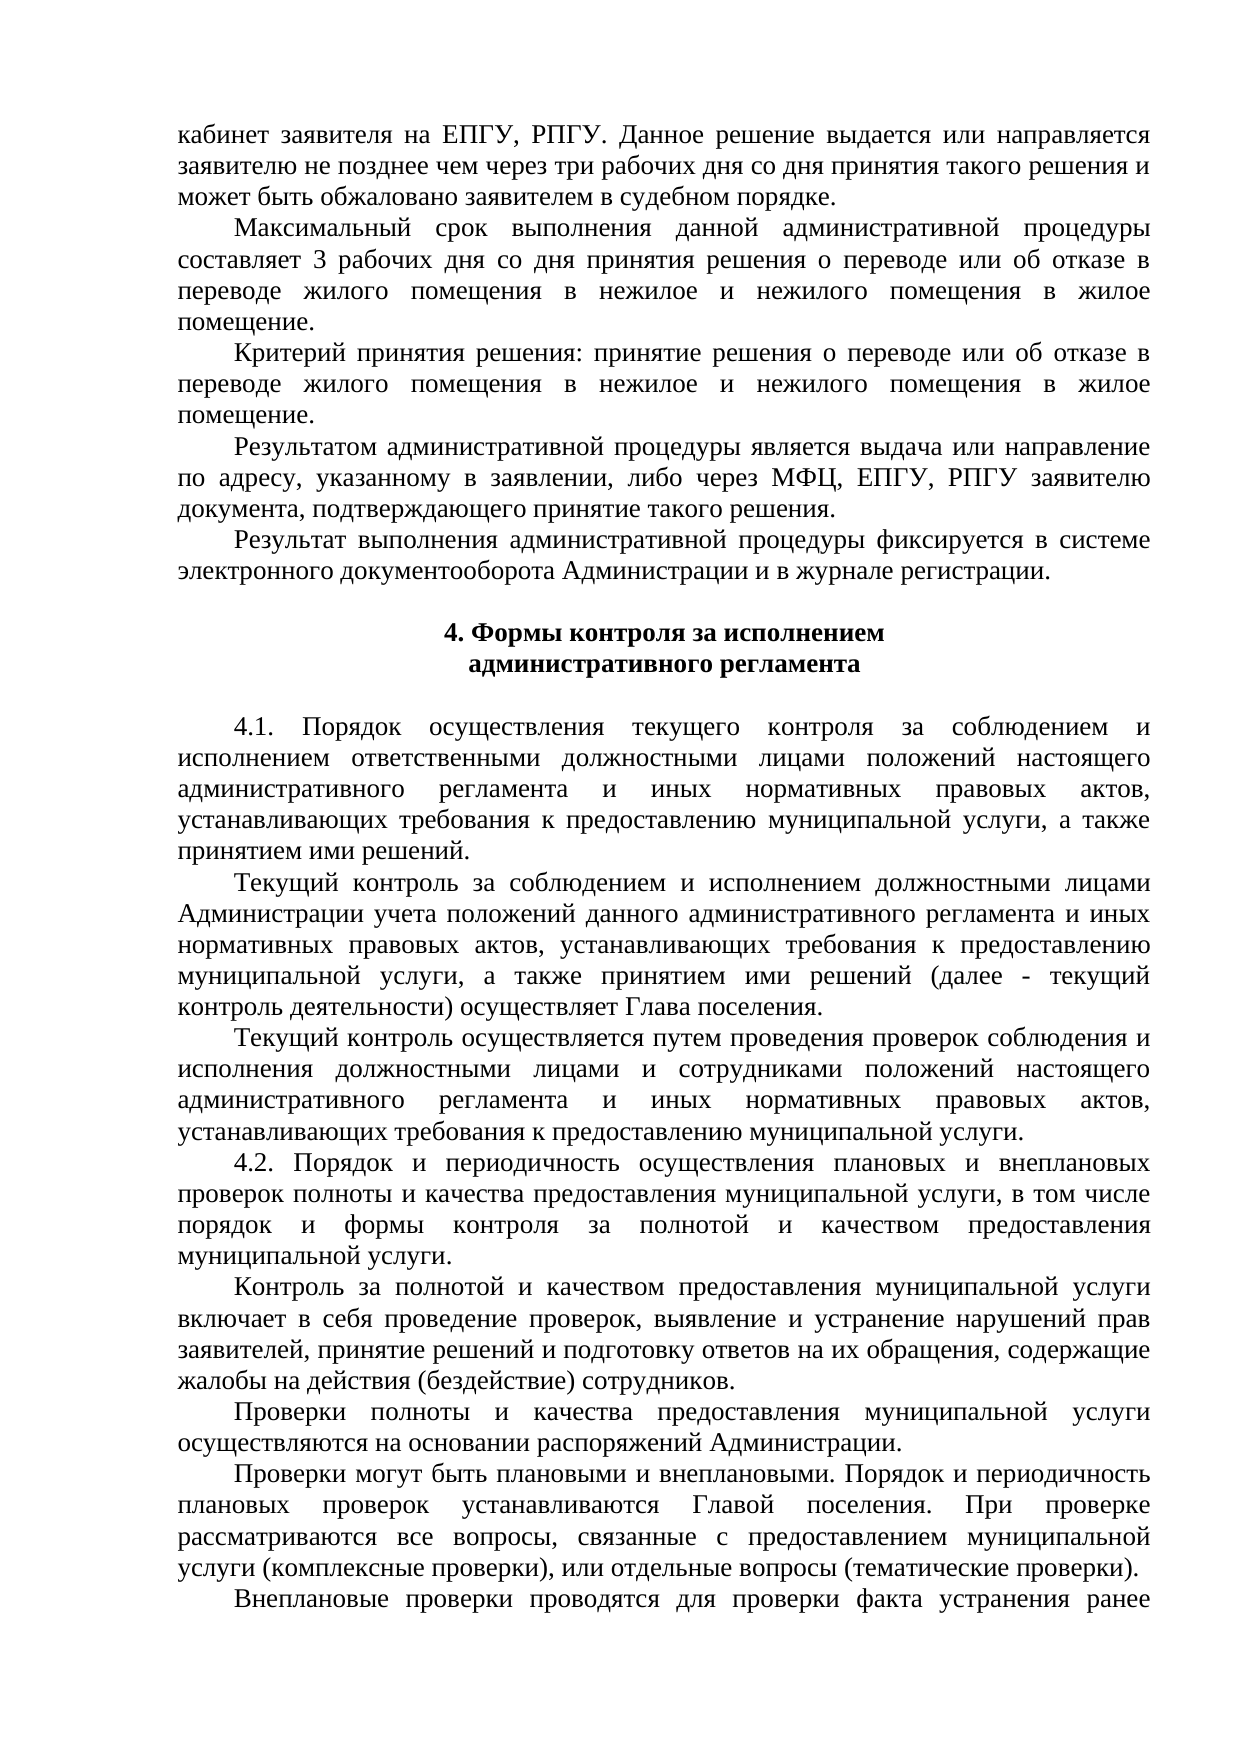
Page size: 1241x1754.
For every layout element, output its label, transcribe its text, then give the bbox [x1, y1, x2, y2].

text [177, 1582, 1152, 1613]
text Текущий контроль осуществляется путем проведения проверок соблюдения и исполнения должностными лицами и сотрудниками положений настоящего административного регламента и иных нормативных правовых актов, устанавливающих требования к предоставлению муниципальной услуги. [177, 1021, 1152, 1146]
text 4.2. Порядок и периодичность осуществления плановых и внеплановых проверок полноты и качества предоставления муниципальной услуги, в том числе порядок и формы контроля за полнотой и качеством предоставления муниципальной услуги. [177, 1146, 1152, 1271]
text Проверки могут быть плановыми и внеплановыми. Порядок и периодичность плановых проверок устанавливаются Главой поселения. При проверке рассматриваются все вопросы, связанные с предоставлением муниципальной услуги (комплексные проверки), или отдельные вопросы (тематические проверки). [177, 1457, 1152, 1582]
text Контроль за полнотой и качеством предоставления муниципальной услуги включает в себя проведение проверок, выявление и устранение нарушений прав заявителей, принятие решений и подготовку ответов на их обращения, содержащие жалобы на действия (бездействие) сотрудников. [177, 1271, 1152, 1395]
text Критерий принятия решения: принятие решения о переводе или об отказе в переводе жилого помещения в нежилое и нежилого помещения в жилое помещение. [177, 336, 1152, 429]
text 4. Формы контроля за исполнением [177, 616, 1152, 648]
text Результат выполнения административной процедуры фиксируется в системе электронного документооборота Администрации и в журнале регистрации. [177, 523, 1152, 585]
text Текущий контроль за соблюдением и исполнением должностными лицами Администрации учета положений данного административного регламента и иных нормативных правовых актов, устанавливающих требования к предоставлению муниципальной услуги, а также принятием ими решений (далее - текущий контроль деятельности) осуществляет Глава поселения. [177, 866, 1152, 1021]
text Проверки полноты и качества предоставления муниципальной услуги осуществляются на основании распоряжений Администрации. [177, 1395, 1152, 1457]
text Максимальный срок выполнения данной административной процедуры составляет 3 рабочих дня со дня принятия решения о переводе или об отказе в переводе жилого помещения в нежилое и нежилого помещения в жилое помещение. [177, 212, 1152, 336]
text административного регламента [177, 648, 1152, 679]
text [177, 118, 1152, 212]
text 4.1. Порядок осуществления текущего контроля за соблюдением и исполнением ответственными должностными лицами положений настоящего административного регламента и иных нормативных правовых актов, устанавливающих требования к предоставлению муниципальной услуги, а также принятием ими решений. [177, 710, 1152, 866]
text Результатом административной процедуры является выдача или направление по адресу, указанному в заявлении, либо через МФЦ, ЕПГУ, РПГУ заявителю документа, подтверждающего принятие такого решения. [177, 429, 1152, 523]
